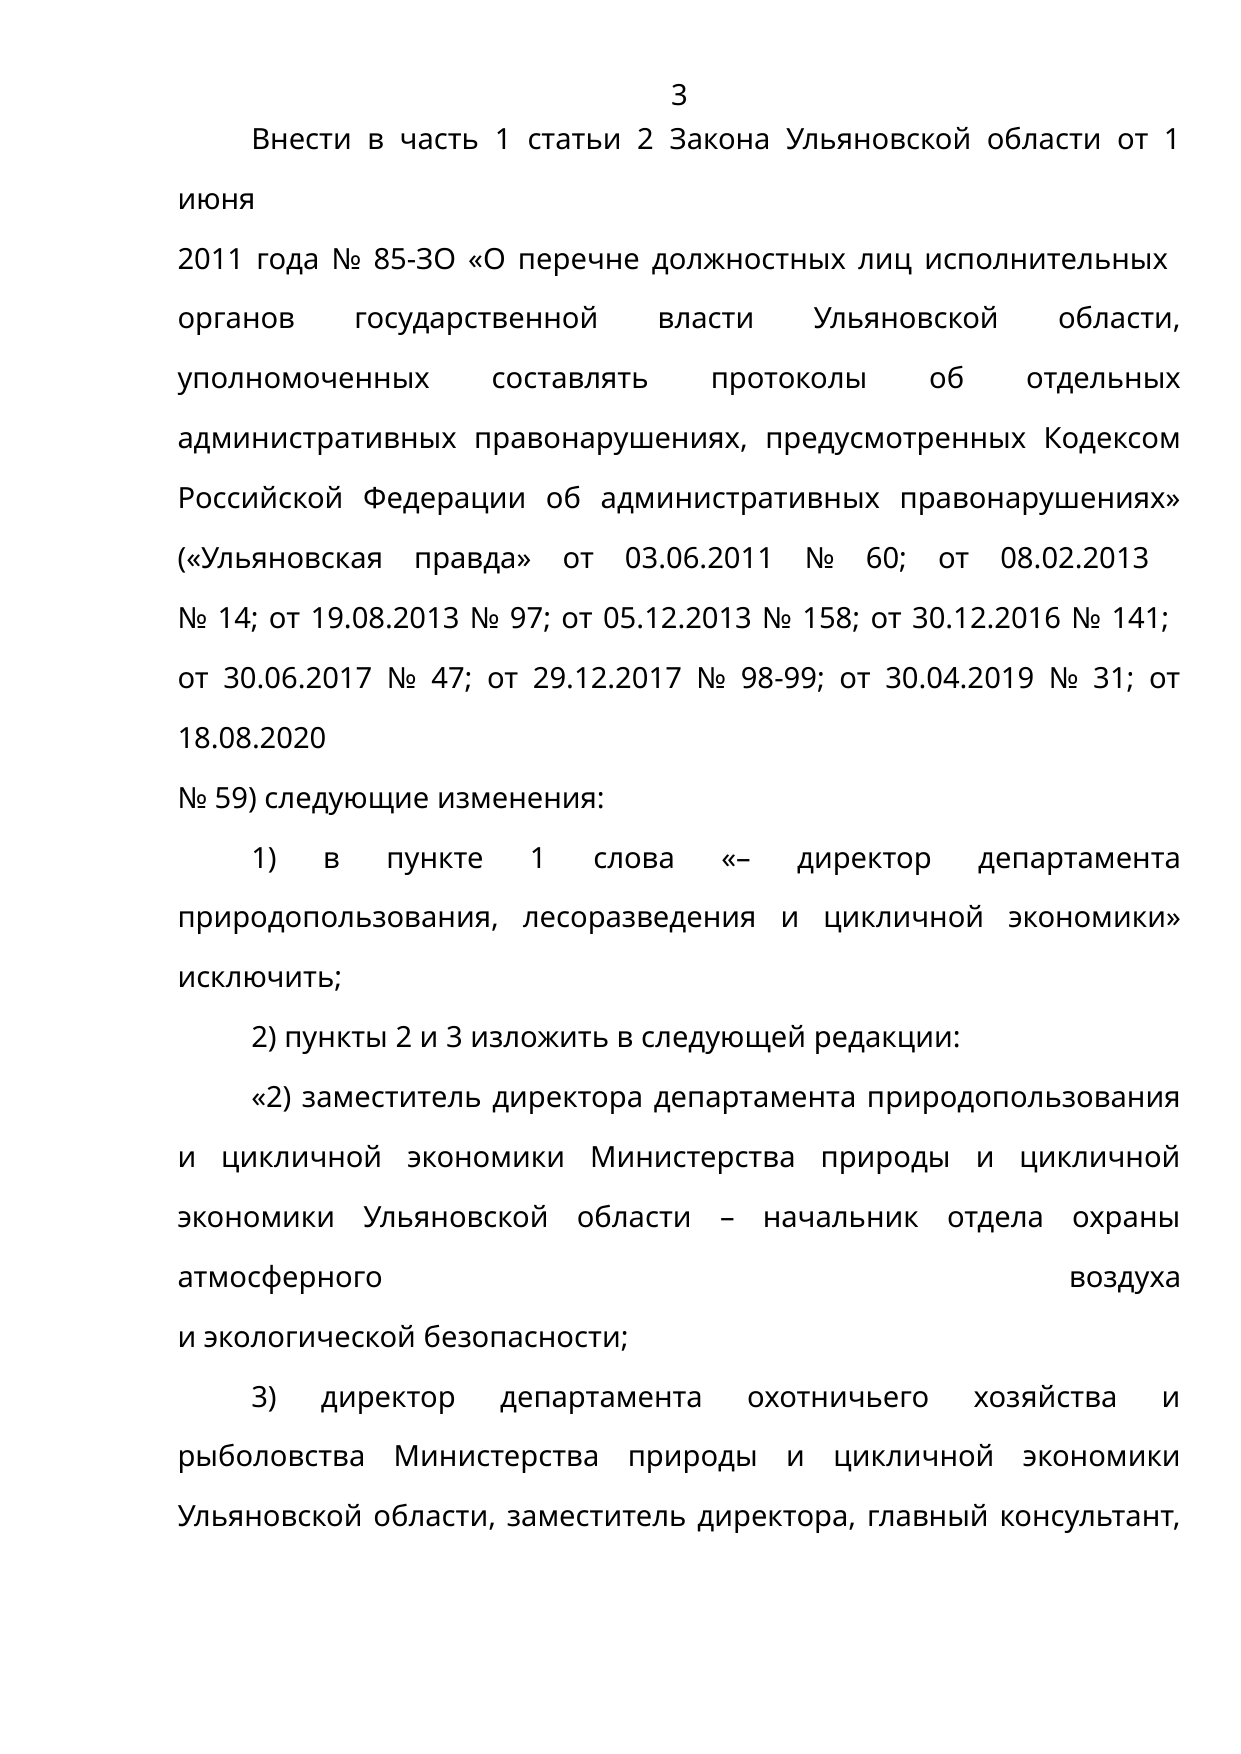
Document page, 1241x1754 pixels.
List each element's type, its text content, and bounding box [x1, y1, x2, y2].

text Внести в часть 1 статьи 2 Закона Ульяновской области от 1 июня 2011 года № 85-ЗО «О перечне должностных лиц исполнительных органов государственной власти Ульяновской области, уполномоченных составлять протоколы об отдельных административных правонарушениях, предусмотренных Кодексом Российской Федерации об административных правонарушениях» («Ульяновская правда» от 03.06.2011 № 60; от 08.02.2013 № 14; от 19.08.2013 № 97; от 05.12.2013 № 158; от 30.12.2016 № 141; от 30.06.2017 № 47; от 29.12.2017 № 98-99; от 30.04.2019 № 31; от 18.08.2020 № 59) следующие изменения: [177, 118, 1181, 817]
text 2) пункты 2 и 3 изложить в следующей редакции: [177, 1017, 1181, 1056]
text «2) заместитель директора департамента природопользования и цикличной экономики Министерства природы и цикличной экономики Ульяновской области – начальник отдела охраны атмосферного воздуха и экологической безопасности; [177, 1076, 1181, 1356]
text 1) в пункте 1 слова «– директор департамента природопользования, лесоразведения и цикличной экономики» исключить; [177, 837, 1181, 996]
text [177, 1376, 1181, 1534]
